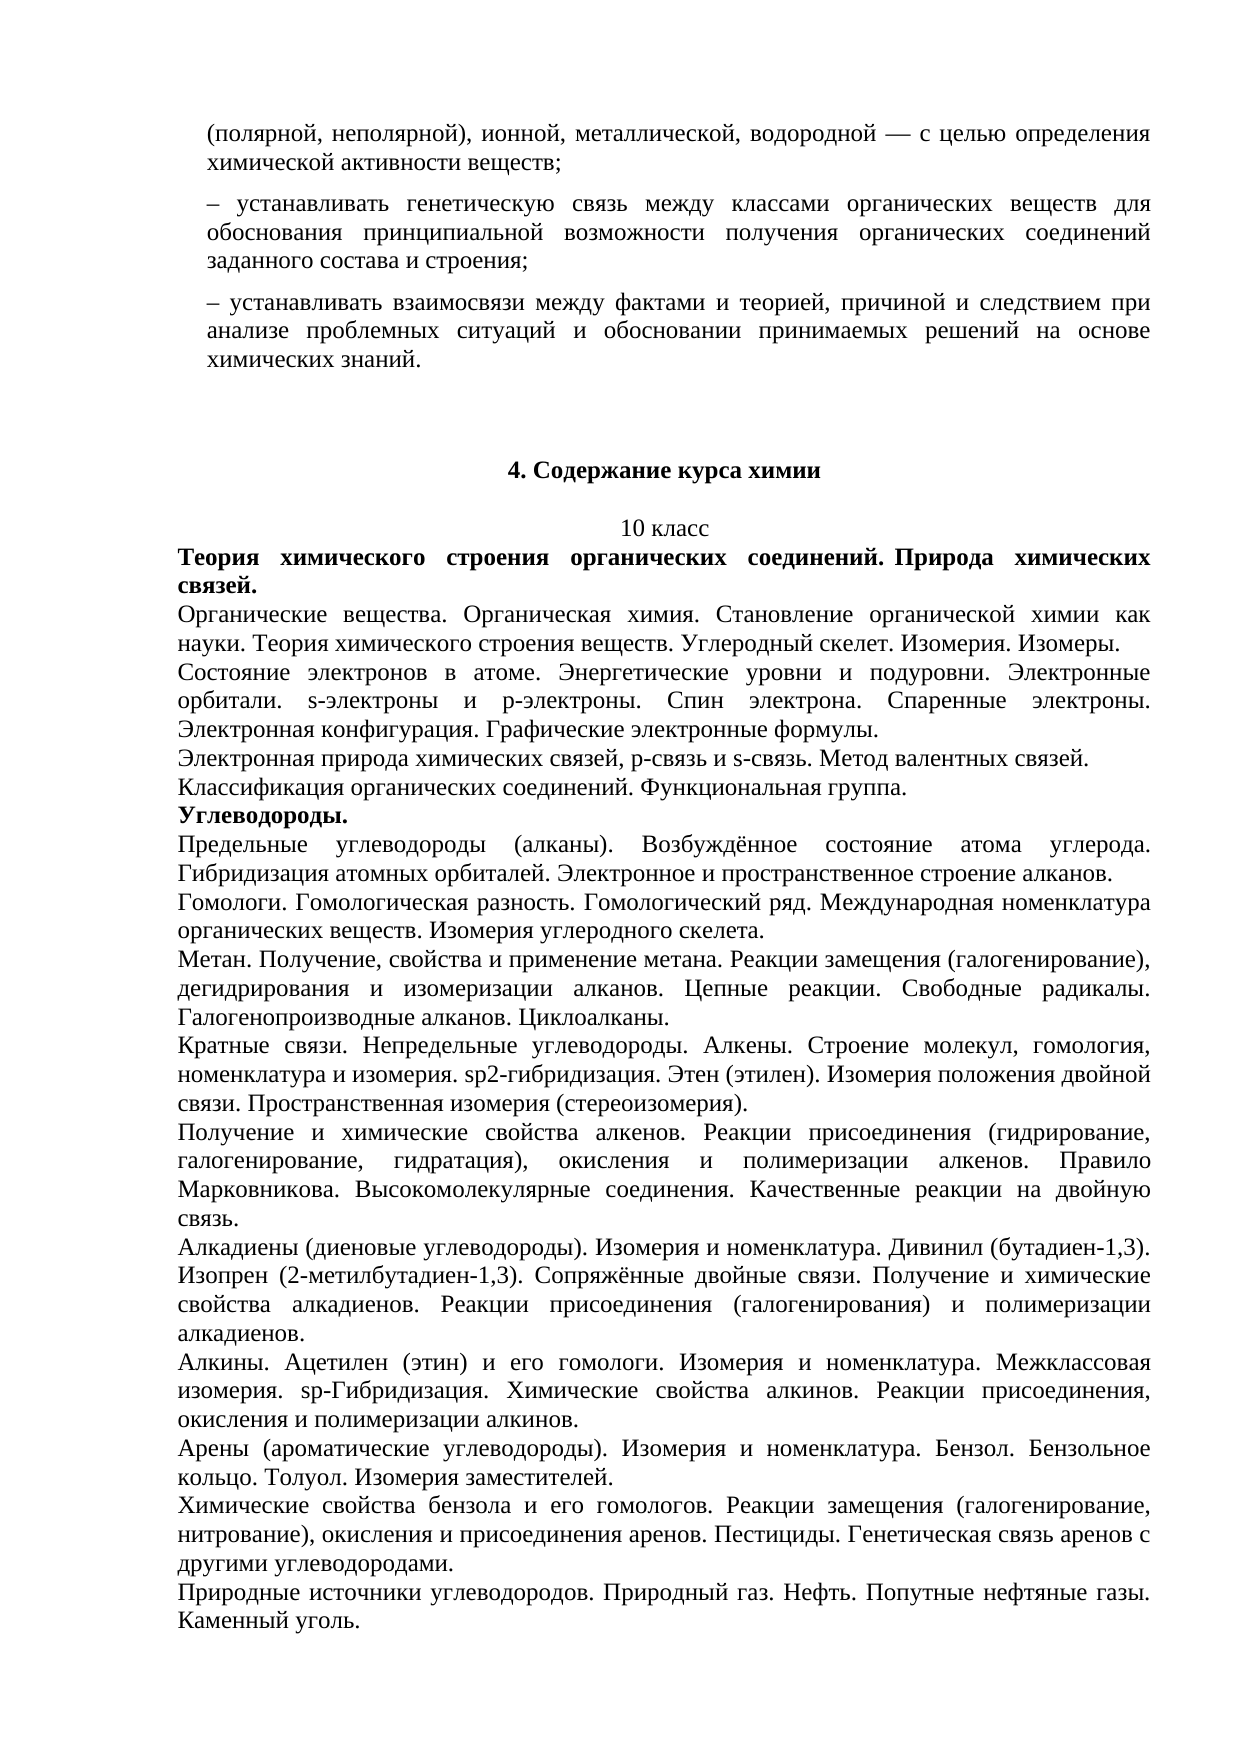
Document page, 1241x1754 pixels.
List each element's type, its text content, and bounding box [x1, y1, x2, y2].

text Предельные углеводороды (алканы). Возбуждённое состояние атома углерода. Гибридизация атомных орбиталей. Электронное и пространственное строение алканов. [177, 829, 1152, 887]
text Теория химического строения органических соединений. Природа химических связей. [177, 542, 1152, 599]
text Гомологи. Гомологическая разность. Гомологический ряд. Международная номенклатура органических веществ. Изомерия углеродного скелета. [177, 887, 1152, 944]
text Кратные связи. Непредельные углеводороды. Алкены. Строение молекул, гомология, номенклатура и изомерия. sp2-гибридизация. Этен (этилен). Изомерия положения двойной связи. Пространственная изомерия (стереоизомерия). [177, 1031, 1152, 1117]
text Арены (ароматические углеводороды). Изомерия и номенклатура. Бензол. Бензольное кольцо. Толуол. Изомерия заместителей. [177, 1433, 1152, 1491]
text Алкины. Ацетилен (этин) и его гомологи. Изомерия и номенклатура. Межклассовая изомерия. sp-Гибридизация. Химические свойства алкинов. Реакции присоединения, окисления и полимеризации алкинов. [177, 1347, 1152, 1433]
text – устанавливать генетическую связь между классами органических веществ для обоснования принципиальной возможности получения органических соединений заданного состава и строения; [207, 188, 1152, 274]
text Классификация органических соединений. Функциональная группа. [177, 772, 1152, 801]
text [207, 118, 1152, 176]
text Химические свойства бензола и его гомологов. Реакции замещения (галогенирование, нитрование), окисления и присоединения аренов. Пестициды. Генетическая связь аренов с другими углеводородами. [177, 1491, 1152, 1577]
text Алкадиены (диеновые углеводороды). Изомерия и номенклатура. Дивинил (бутадиен-1,3). Изопрен (2-метилбутадиен-1,3). Сопряжённые двойные связи. Получение и химические свойства алкадиенов. Реакции присоединения (галогенирования) и полимеризации алкадиенов. [177, 1232, 1152, 1347]
text Углеводороды. [177, 801, 1152, 829]
text Метан. Получение, свойства и применение метана. Реакции замещения (галогенирование), дегидрирования и изомеризации алканов. Цепные реакции. Свободные радикалы. Галогенопроизводные алканов. Циклоалканы. [177, 944, 1152, 1031]
text Органические вещества. Органическая химия. Становление органической химии как науки. Теория химического строения веществ. Углеродный скелет. Изомерия. Изомеры. [177, 599, 1152, 657]
text 10 класс [177, 513, 1152, 542]
text – устанавливать взаимосвязи между фактами и теорией, причиной и следствием при анализе проблемных ситуаций и обосновании принимаемых решений на основе химических знаний. [207, 287, 1152, 373]
text Электронная природа химических связей, p-связь и s-связь. Метод валентных связей. [177, 743, 1152, 772]
text Природные источники углеводородов. Природный газ. Нефть. Попутные нефтяные газы. Каменный уголь. [177, 1577, 1152, 1634]
text 4. Содержание курса химии [177, 456, 1152, 484]
text Состояние электронов в атоме. Энергетические уровни и подуровни. Электронные орбитали. s-электроны и р-электроны. Спин электрона. Спаренные электроны. Электронная конфигурация. Графические электронные формулы. [177, 657, 1152, 743]
text Получение и химические свойства алкенов. Реакции присоединения (гидрирование, галогенирование, гидратация), окисления и полимеризации алкенов. Правило Марковникова. Высокомолекулярные соединения. Качественные реакции на двойную связь. [177, 1117, 1152, 1232]
